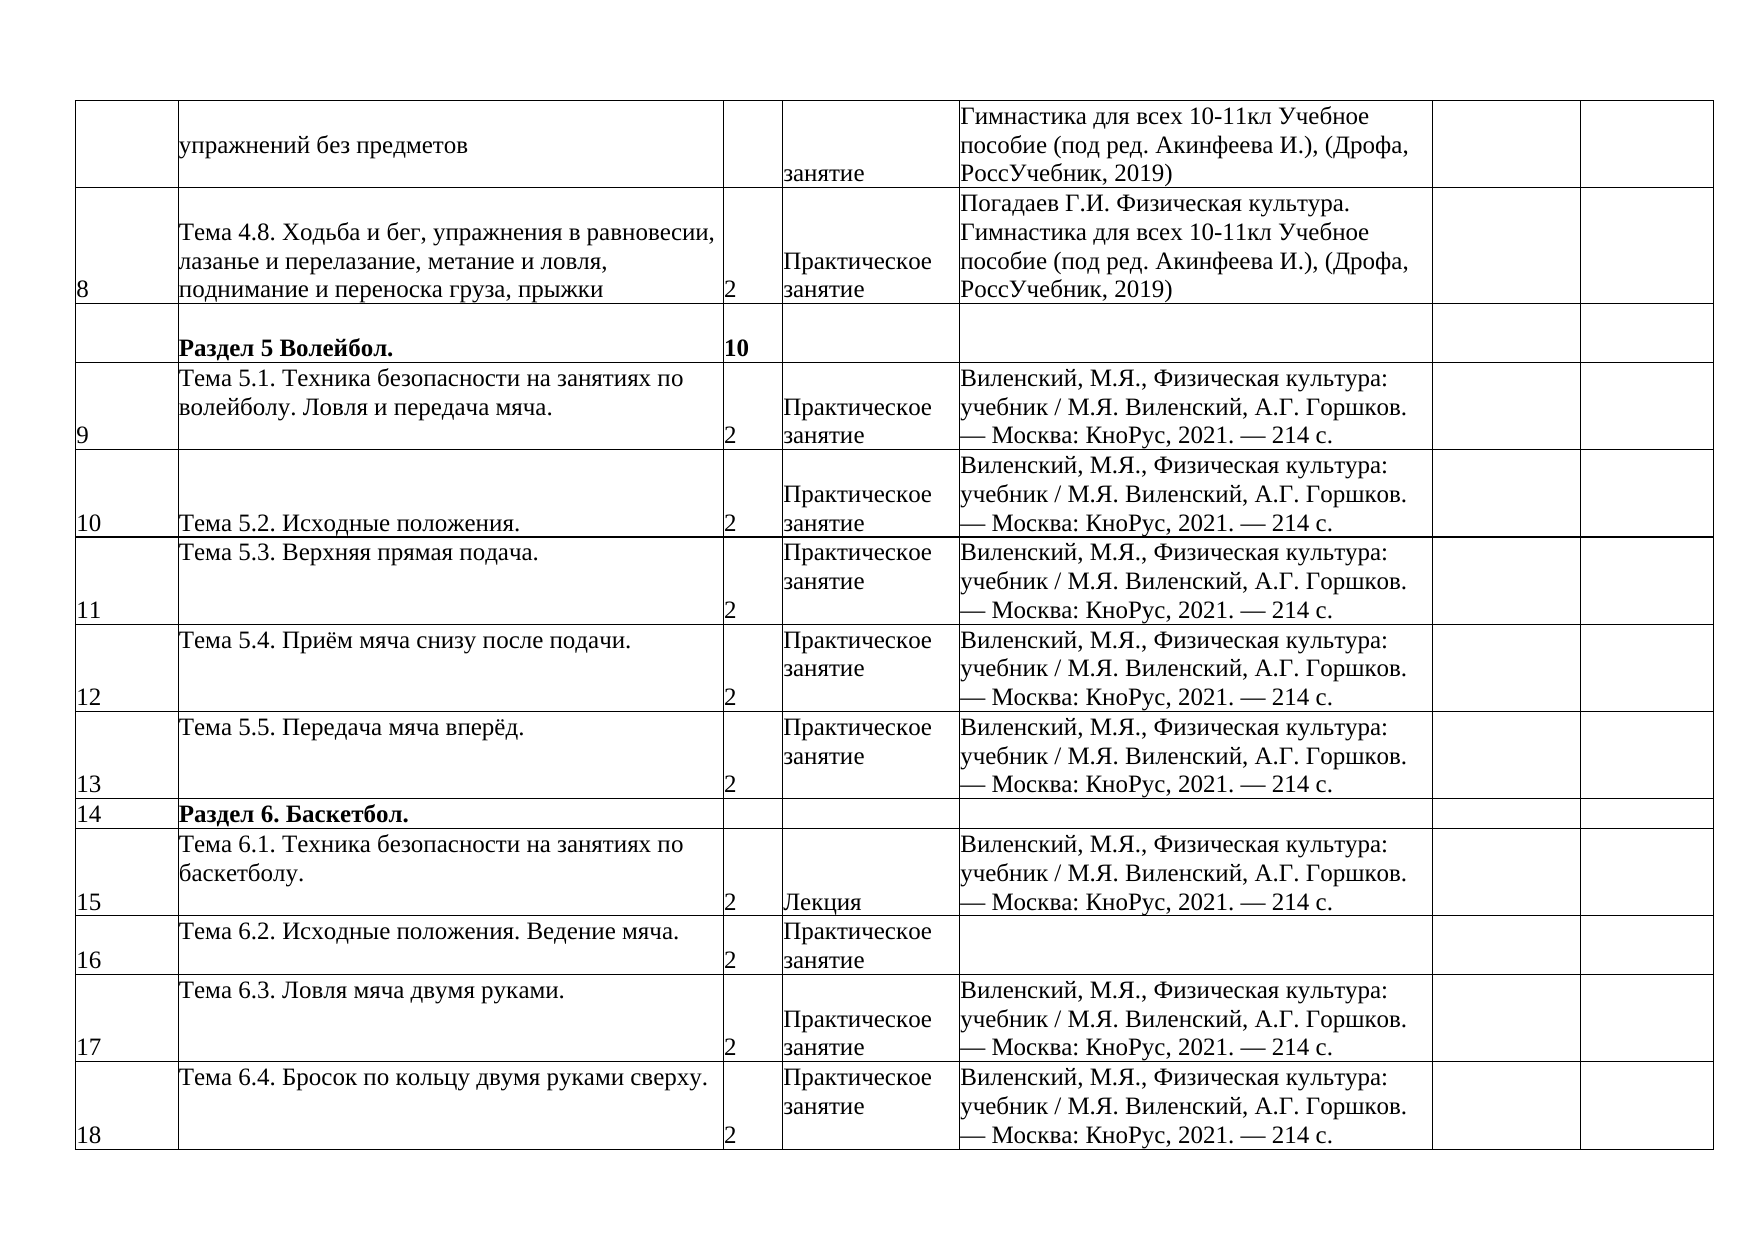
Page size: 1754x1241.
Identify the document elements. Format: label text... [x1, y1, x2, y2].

table_cell [1433, 799, 1580, 828]
table_cell Практическое занятие [783, 975, 959, 1061]
table_cell [1581, 101, 1713, 187]
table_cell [960, 1062, 1432, 1148]
table_cell 2 [724, 450, 782, 536]
table_cell [960, 799, 1432, 828]
table_cell [960, 916, 1432, 974]
table_cell 18 [76, 1062, 178, 1148]
table_cell Виленский, М.Я., Физическая культура: учебник / М.Я. Виленский, А.Г. Горшков. — Москва: КноРус, 2021. — 214 с. [960, 363, 1432, 449]
table_cell 2 [724, 712, 782, 798]
table_cell [1433, 712, 1580, 798]
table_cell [783, 101, 959, 187]
table_cell [1581, 363, 1713, 449]
table_cell 7 [76, 101, 178, 187]
table_cell [1581, 975, 1713, 1061]
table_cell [783, 1062, 959, 1148]
table_cell [1581, 799, 1713, 828]
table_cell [179, 101, 723, 187]
table_cell 2 [724, 188, 782, 303]
table_cell Тема 5.2. Исходные положения. [179, 450, 723, 536]
table_cell [1581, 712, 1713, 798]
table_cell Тема 5.1. Техника безопасности на занятиях по волейболу. Ловля и передача мяча. [179, 363, 723, 449]
table_cell [1433, 363, 1580, 449]
table_cell 2 [724, 625, 782, 711]
table_cell 10 [76, 450, 178, 536]
table_cell Виленский, М.Я., Физическая культура: учебник / М.Я. Виленский, А.Г. Горшков. — Москва: КноРус, 2021. — 214 с. [960, 538, 1432, 624]
table_cell [1433, 101, 1580, 187]
table_cell [960, 304, 1432, 362]
table_cell Тема 6.4. Бросок по кольцу двумя руками сверху. [179, 1062, 723, 1148]
table_cell [1433, 916, 1580, 974]
table_cell 2 [724, 916, 782, 974]
table_cell Тема 6.3. Ловля мяча двумя руками. [179, 975, 723, 1061]
table_cell 2 [724, 1062, 782, 1148]
table_cell 12 [76, 625, 178, 711]
table_cell [1581, 188, 1713, 303]
table_cell [1433, 975, 1580, 1061]
table_cell 16 [76, 916, 178, 974]
table_cell 2 [724, 975, 782, 1061]
table_cell 11 [76, 538, 178, 624]
table_cell 2 [724, 101, 782, 187]
table_cell 8 [76, 188, 178, 303]
table_cell [1433, 538, 1580, 624]
table_cell Практическое занятие [783, 538, 959, 624]
table_cell [724, 799, 782, 828]
table_cell [1581, 625, 1713, 711]
table_cell Лекция [783, 829, 959, 915]
table_cell Тема 6.1. Техника безопасности на занятиях по баскетболу. [179, 829, 723, 915]
table_cell [1433, 188, 1580, 303]
table_cell Тема 5.5. Передача мяча вперёд. [179, 712, 723, 798]
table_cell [960, 101, 1432, 187]
table_cell [1433, 304, 1580, 362]
table_cell Практическое занятие [783, 188, 959, 303]
table_cell 10 [724, 304, 782, 362]
table_cell [1433, 450, 1580, 536]
table_cell Раздел 6. Баскетбол. [179, 799, 723, 828]
table_cell [76, 304, 178, 362]
table_cell [783, 799, 959, 828]
table_cell [1433, 829, 1580, 915]
table_cell 17 [76, 975, 178, 1061]
table_cell 2 [724, 829, 782, 915]
table_cell Погадаев Г.И. Физическая культура. Гимнастика для всех 10-11кл Учебное пособие (под ред. Акинфеева И.), (Дрофа, РоссУчебник, 2019) [960, 188, 1432, 303]
table_cell 13 [76, 712, 178, 798]
table_cell Раздел 5 Волейбол. [179, 304, 723, 362]
table_cell Виленский, М.Я., Физическая культура: учебник / М.Я. Виленский, А.Г. Горшков. — Москва: КноРус, 2021. — 214 с. [960, 712, 1432, 798]
table_cell [1581, 538, 1713, 624]
table_cell Виленский, М.Я., Физическая культура: учебник / М.Я. Виленский, А.Г. Горшков. — Москва: КноРус, 2021. — 214 с. [960, 829, 1432, 915]
table_cell 15 [76, 829, 178, 915]
table_cell Тема 4.8. Ходьба и бег, упражнения в равновесии, лазанье и перелазание, метание и ловля, поднимание и переноска груза, прыжки [179, 188, 723, 303]
table_cell 14 [76, 799, 178, 828]
table_cell [1581, 304, 1713, 362]
table_cell Практическое занятие [783, 712, 959, 798]
table_cell Виленский, М.Я., Физическая культура: учебник / М.Я. Виленский, А.Г. Горшков. — Москва: КноРус, 2021. — 214 с. [960, 975, 1432, 1061]
table_cell [1433, 625, 1580, 711]
table_cell 9 [76, 363, 178, 449]
table_cell Практическое занятие [783, 916, 959, 974]
table_cell 2 [724, 538, 782, 624]
table_cell Виленский, М.Я., Физическая культура: учебник / М.Я. Виленский, А.Г. Горшков. — Москва: КноРус, 2021. — 214 с. [960, 450, 1432, 536]
table_cell Виленский, М.Я., Физическая культура: учебник / М.Я. Виленский, А.Г. Горшков. — Москва: КноРус, 2021. — 214 с. [960, 625, 1432, 711]
table_cell [1581, 916, 1713, 974]
table_cell Тема 5.3. Верхняя прямая подача. [179, 538, 723, 624]
table_cell 2 [724, 363, 782, 449]
table_cell Тема 5.4. Приём мяча снизу после подачи. [179, 625, 723, 711]
table_cell [1581, 829, 1713, 915]
table_cell [1581, 450, 1713, 536]
table_cell Практическое занятие [783, 450, 959, 536]
table_cell [1433, 1062, 1580, 1148]
table_cell Тема 6.2. Исходные положения. Ведение мяча. [179, 916, 723, 974]
table_cell Практическое занятие [783, 625, 959, 711]
table_cell [1581, 1062, 1713, 1148]
table_cell Практическое занятие [783, 363, 959, 449]
table_cell [783, 304, 959, 362]
